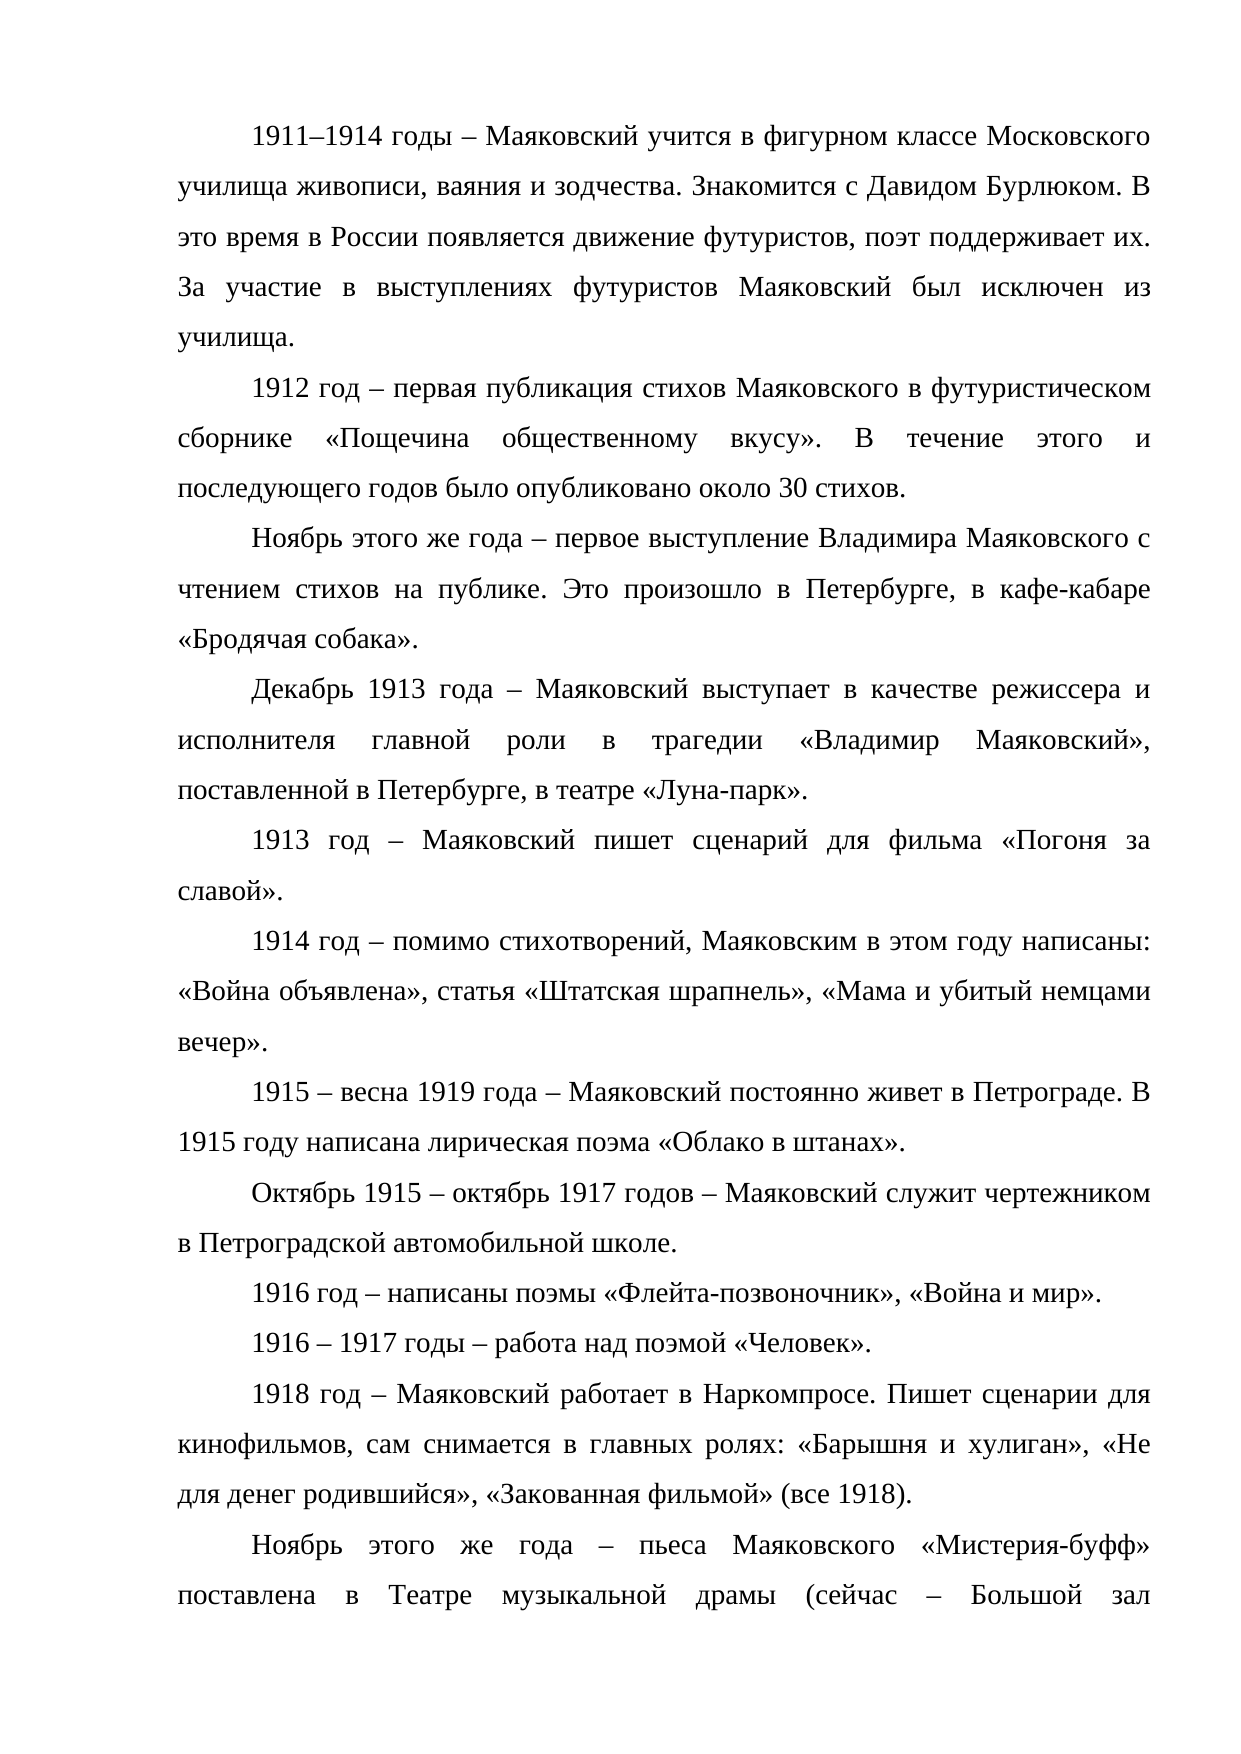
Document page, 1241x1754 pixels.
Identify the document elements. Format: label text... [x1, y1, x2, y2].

text 1915 – весна 1919 года – Маяковский постоянно живет в Петрограде. В 1915 году написана лирическая поэма «Облако в штанах». [177, 1074, 1152, 1158]
text 1912 год – первая публикация стихов Маяковского в футуристическом сборнике «Пощечина общественному вкусу». В течение этого и последующего годов было опубликовано около 30 стихов. [177, 370, 1152, 504]
text 1918 год – Маяковский работает в Наркомпросе. Пишет сценарии для кинофильмов, сам снимается в главных ролях: «Барышня и хулиган», «Не для денег родившийся», «Закованная фильмой» (все 1918). [177, 1376, 1152, 1510]
text Октябрь 1915 – октябрь 1917 годов – Маяковский служит чертежником в Петроградской автомобильной школе. [177, 1175, 1152, 1258]
text 1914 год – помимо стихотворений, Маяковским в этом году написаны: «Война объявлена», статья «Штатская шрапнель», «Мама и убитый немцами вечер». [177, 923, 1152, 1057]
text 1916 – 1917 годы – работа над поэмой «Человек». [177, 1326, 1152, 1359]
text 1913 год – Маяковский пишет сценарий для фильма «Погоня за славой». [177, 822, 1152, 906]
text 1911–1914 годы – Маяковский учится в фигурном классе Московского училища живописи, ваяния и зодчества. Знакомится с Давидом Бурлюком. В это время в России появляется движение футуристов, поэт поддерживает их. За участие в выступлениях футуристов Маяковский был исключен из училища. [177, 118, 1152, 353]
text Декабрь 1913 года – Маяковский выступает в качестве режиссера и исполнителя главной роли в трагедии «Владимир Маяковский», поставленной в Петербурге, в театре «Луна-парк». [177, 672, 1152, 806]
text Ноябрь этого же года – первое выступление Владимира Маяковского с чтением стихов на публике. Это произошло в Петербурге, в кафе-кабаре «Бродячая собака». [177, 521, 1152, 655]
text 1916 год – написаны поэмы «Флейта-позвоночник», «Война и мир». [177, 1275, 1152, 1309]
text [177, 1527, 1152, 1611]
